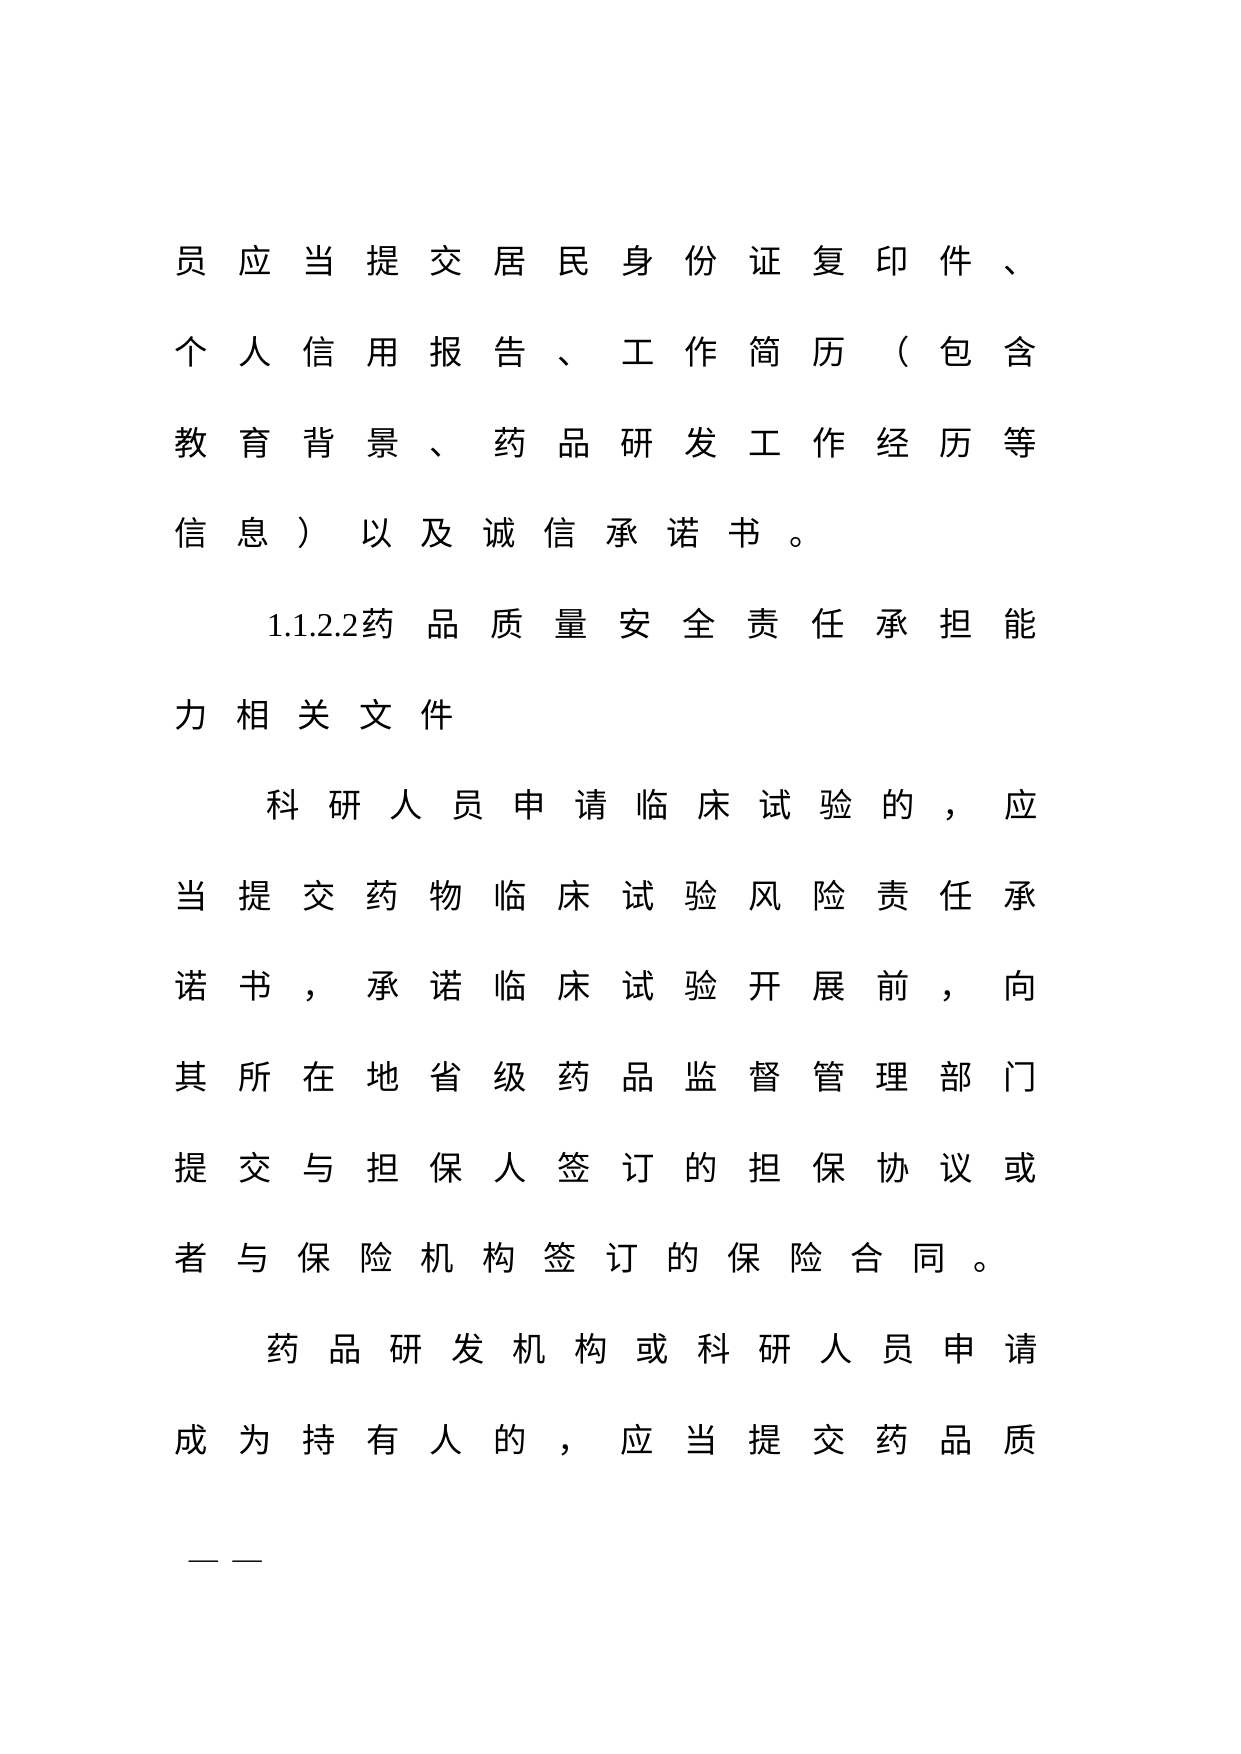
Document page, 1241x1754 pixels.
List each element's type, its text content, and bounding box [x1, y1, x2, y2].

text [174, 214, 1066, 577]
text 科研人员申请临床试验的，应当提交药物临床试验风险责任承诺书，承诺临床试验开展前，向其所在地省级药品监督管理部门提交与担保人签订的担保协议或者与保险机构签订的保险合同。 [174, 758, 1066, 1302]
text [174, 1302, 1066, 1483]
text 1.1.2.2药品质量安全责任承担能力相关文件 [174, 577, 1066, 758]
